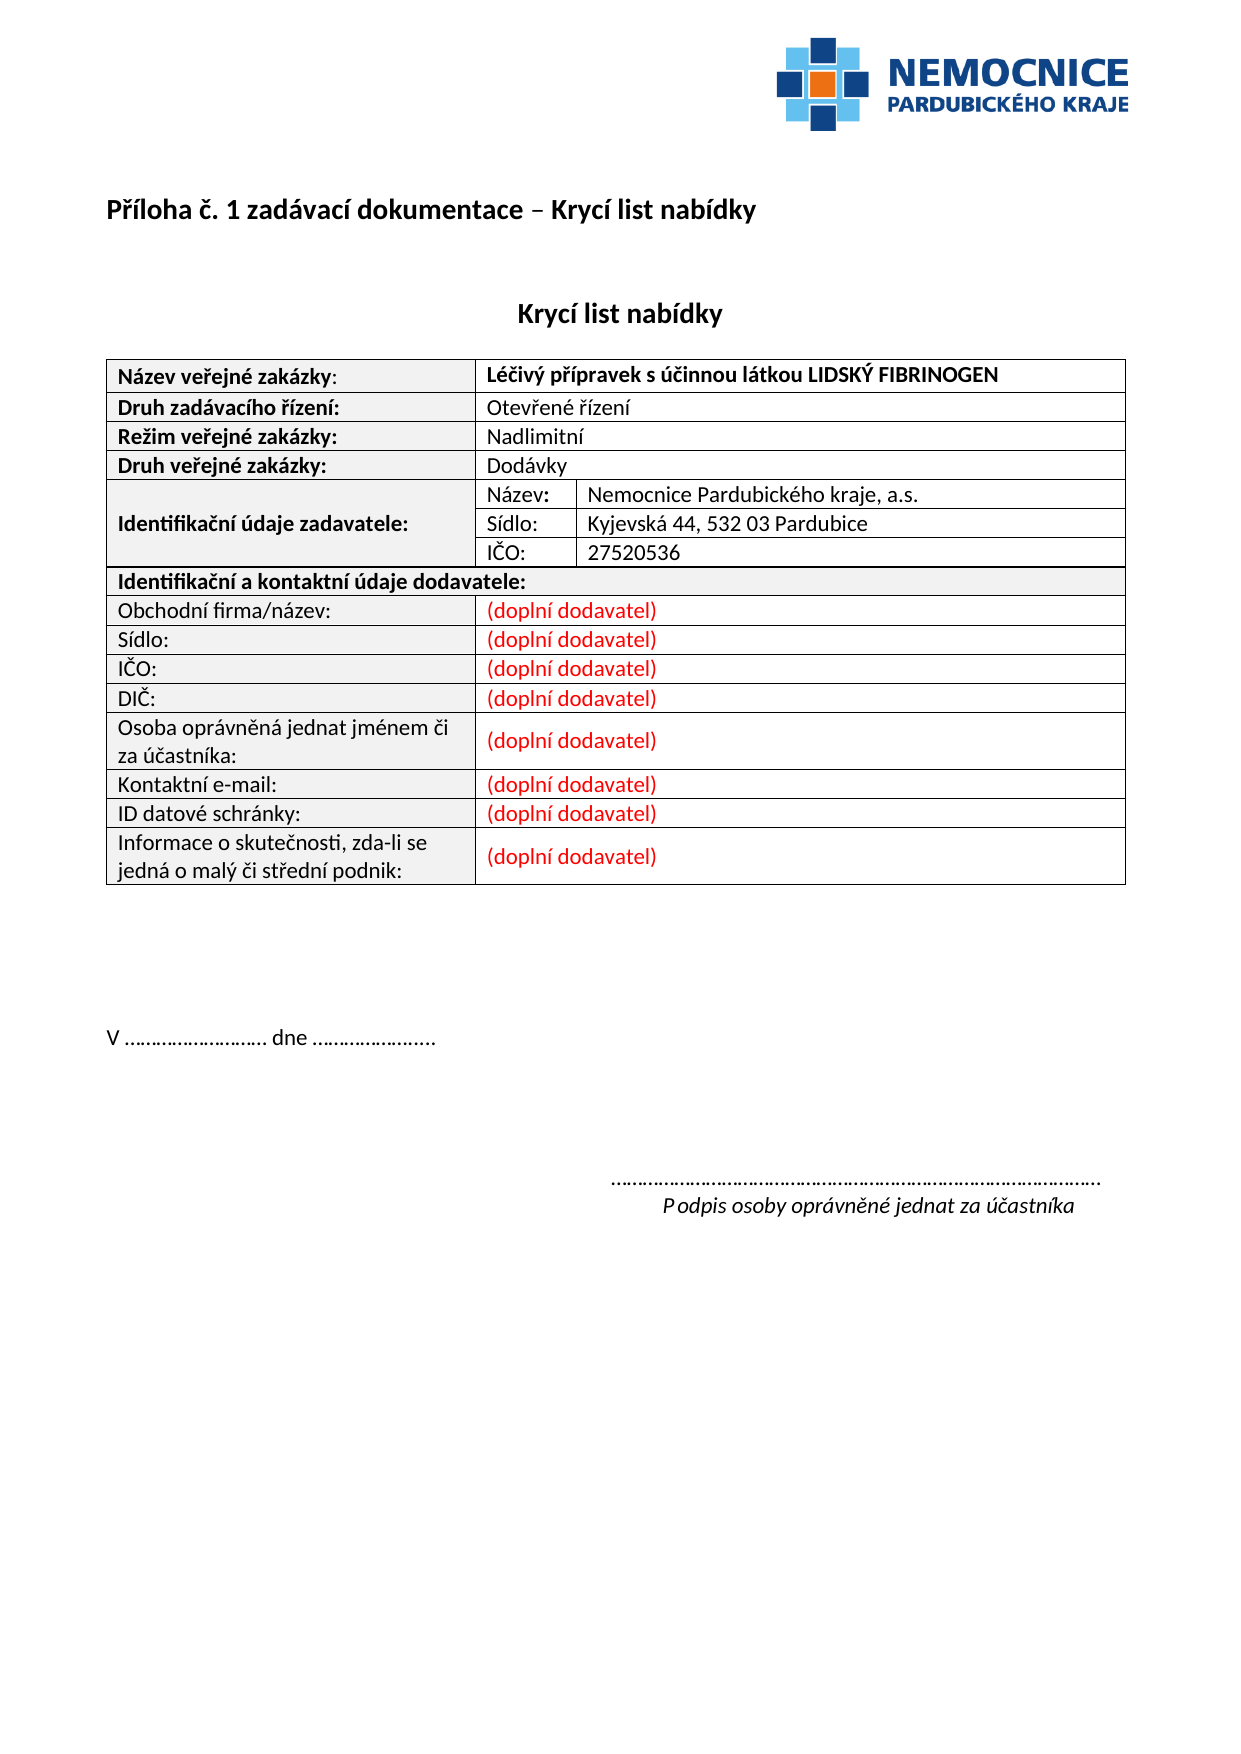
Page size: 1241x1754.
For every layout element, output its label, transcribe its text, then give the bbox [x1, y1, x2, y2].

table_cell (doplní dodavatel) [476, 828, 1125, 884]
table_cell (doplní dodavatel) [476, 713, 1125, 769]
table_cell Druh veřejné zakázky: [107, 451, 475, 479]
table_cell Identifikační a kontaktní údaje dodavatele: [107, 568, 1125, 595]
table_cell (doplní dodavatel) [476, 596, 1125, 624]
table_cell 27520536 [577, 538, 1125, 566]
table_cell Osoba oprávněná jednat jménem či za účastníka: [107, 713, 475, 769]
table_cell ID datové schránky: [107, 799, 475, 827]
table_header Léčivý přípravek s účinnou látkou LIDSKÝ FIBRINOGEN [476, 360, 1125, 392]
table_cell (doplní dodavatel) [476, 684, 1125, 712]
table_cell Identifikační údaje zadavatele: [107, 480, 475, 566]
table_cell Informace o skutečnosti, zda-li se jedná o malý či střední podnik: [107, 828, 475, 884]
table_cell Sídlo: [476, 509, 576, 537]
text Podpis osoby oprávněné jednat za účastníka [106, 1191, 1134, 1219]
table_cell (doplní dodavatel) [476, 770, 1125, 798]
picture [775, 37, 1129, 132]
table_cell Nemocnice Pardubického kraje, a.s. [577, 480, 1125, 508]
table_cell Obchodní firma/název: [107, 596, 475, 624]
text ………………………………………………………………………………… [106, 1163, 1134, 1191]
table_cell (doplní dodavatel) [476, 799, 1125, 827]
text Krycí list nabídky [106, 295, 1134, 331]
table_cell Název: [476, 480, 576, 508]
table_cell Druh zadávacího řízení: [107, 393, 475, 421]
table_cell Nadlimitní [476, 422, 1125, 450]
table_cell Kontaktní e-mail: [107, 770, 475, 798]
table_cell IČO: [107, 655, 475, 683]
table_cell Kyjevská 44, 532 03 Pardubice [577, 509, 1125, 537]
table_header Název veřejné zakázky: [107, 360, 475, 392]
text V ……………………… dne ………………..... [106, 1023, 1134, 1051]
table_cell DIČ: [107, 684, 475, 712]
table_cell Dodávky [476, 451, 1125, 479]
table_cell Sídlo: [107, 626, 475, 653]
table_cell IČO: [476, 538, 576, 566]
text Příloha č. 1 zadávací dokumentace – Krycí list nabídky [106, 191, 1134, 227]
table_cell Režim veřejné zakázky: [107, 422, 475, 450]
table_cell (doplní dodavatel) [476, 626, 1125, 653]
table_cell (doplní dodavatel) [476, 655, 1125, 683]
table_cell Otevřené řízení [476, 393, 1125, 421]
